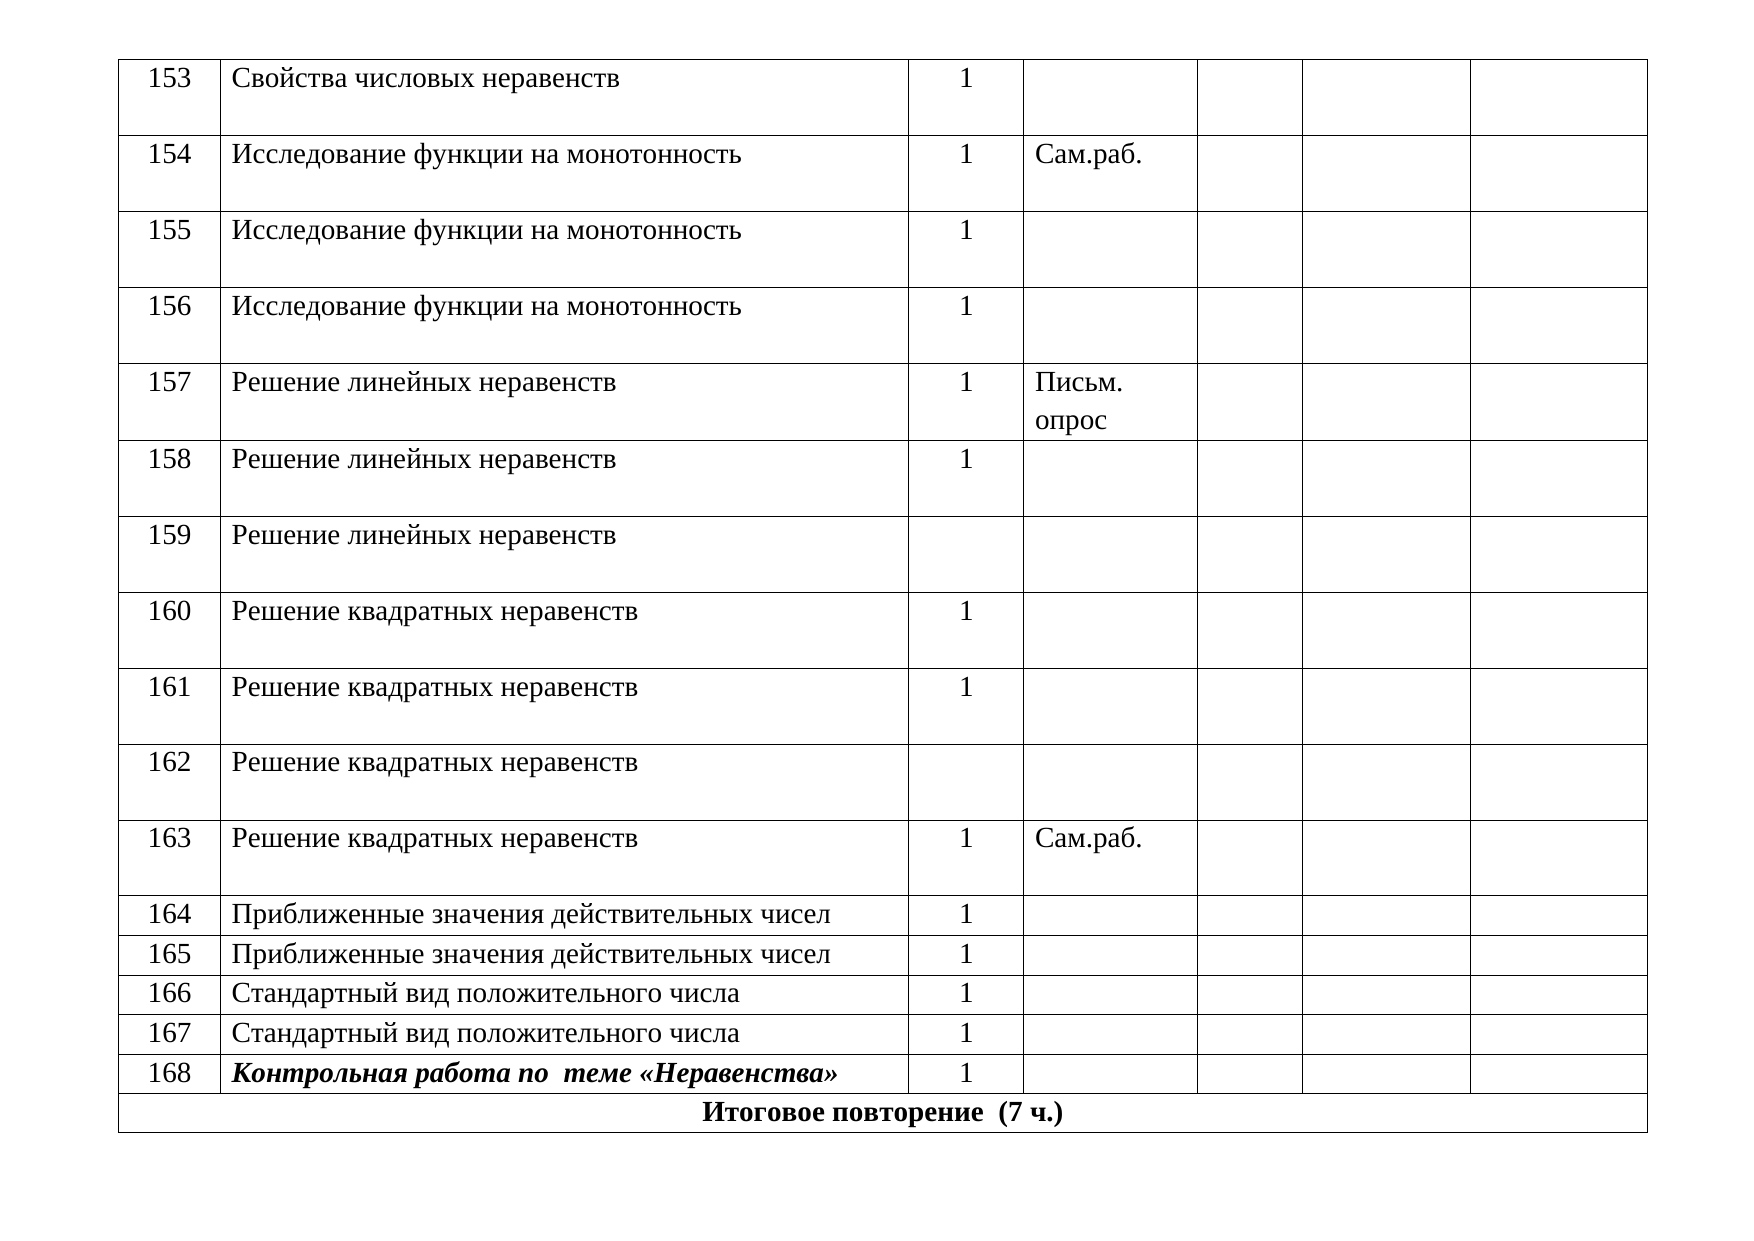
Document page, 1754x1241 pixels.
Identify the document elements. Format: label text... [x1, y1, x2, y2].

table_cell [1303, 288, 1470, 363]
table_cell Решение квадратных неравенств [221, 821, 908, 895]
table_cell [1471, 669, 1647, 743]
table_cell 157 [119, 364, 220, 440]
table_cell [1303, 136, 1470, 211]
table_cell [1198, 936, 1302, 974]
table_cell Решение линейных неравенств [221, 441, 908, 516]
table_cell [1198, 364, 1302, 440]
table_cell 160 [119, 593, 220, 668]
table_cell 161 [119, 669, 220, 743]
table_cell Контрольная работа по теме «Неравенства» [221, 1055, 908, 1093]
table_cell [1471, 288, 1647, 363]
table_cell [1471, 593, 1647, 668]
table_cell 1 [909, 288, 1023, 363]
table_cell Письм. опрос [1024, 364, 1197, 440]
table_cell [1303, 212, 1470, 287]
table_cell [1198, 1015, 1302, 1054]
table_cell [1303, 936, 1470, 974]
table_cell [1471, 936, 1647, 974]
table_cell [1303, 1015, 1470, 1054]
table_cell [1024, 593, 1197, 668]
table_cell 1 [909, 976, 1023, 1014]
table_cell 168 [119, 1055, 220, 1093]
table_cell Стандартный вид положительного числа [221, 976, 908, 1014]
table_cell 165 [119, 936, 220, 974]
table_cell 1 [909, 136, 1023, 211]
table_cell Приближенные значения действительных чисел [221, 896, 908, 935]
table_cell [1198, 821, 1302, 895]
table_cell [1303, 517, 1470, 592]
table_cell 164 [119, 896, 220, 935]
table_cell [1471, 364, 1647, 440]
table_cell [1471, 745, 1647, 819]
table_cell 156 [119, 288, 220, 363]
table_cell Исследование функции на монотонность [221, 212, 908, 287]
table_cell [1024, 441, 1197, 516]
table_cell [1303, 60, 1470, 135]
table_cell [1198, 593, 1302, 668]
table_cell 1 [909, 821, 1023, 895]
table_cell [1303, 669, 1470, 743]
table_cell [1024, 1015, 1197, 1054]
table_cell [1471, 1055, 1647, 1093]
table_cell [1024, 936, 1197, 974]
table_cell Решение линейных неравенств [221, 517, 908, 592]
table_cell Решение квадратных неравенств [221, 745, 908, 819]
table_cell 1 [909, 441, 1023, 516]
table_cell 1 [909, 60, 1023, 135]
table_cell 1 [909, 1055, 1023, 1093]
table_cell [1024, 60, 1197, 135]
table_cell 1 [909, 669, 1023, 743]
table_cell 153 [119, 60, 220, 135]
table_cell [1471, 896, 1647, 935]
table_cell [1303, 441, 1470, 516]
table_cell 1 [909, 896, 1023, 935]
table_cell Решение квадратных неравенств [221, 593, 908, 668]
table_cell 155 [119, 212, 220, 287]
table_cell [1198, 1055, 1302, 1093]
table_cell 167 [119, 1015, 220, 1054]
table_cell 162 [119, 745, 220, 819]
table_cell [1471, 1015, 1647, 1054]
table_cell [909, 517, 1023, 592]
table_cell 1 [909, 593, 1023, 668]
table_cell [1024, 212, 1197, 287]
table_cell [1471, 517, 1647, 592]
table_cell Приближенные значения действительных чисел [221, 936, 908, 974]
table_cell [1198, 517, 1302, 592]
table_cell [1024, 669, 1197, 743]
table_cell 1 [909, 936, 1023, 974]
table_cell [1471, 821, 1647, 895]
table_cell Исследование функции на монотонность [221, 288, 908, 363]
table_cell [1303, 364, 1470, 440]
table_cell [1471, 976, 1647, 1014]
table_cell [1024, 745, 1197, 819]
table_cell [1024, 288, 1197, 363]
table_cell 158 [119, 441, 220, 516]
table_cell 154 [119, 136, 220, 211]
table_cell Итоговое повторение (7 ч.) [119, 1094, 1647, 1132]
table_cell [221, 60, 908, 135]
table_cell [1024, 1055, 1197, 1093]
table_cell [1198, 60, 1302, 135]
table_cell Решение линейных неравенств [221, 364, 908, 440]
table_cell 1 [909, 364, 1023, 440]
table_cell Исследование функции на монотонность [221, 136, 908, 211]
table_cell Стандартный вид положительного числа [221, 1015, 908, 1054]
table_cell [1024, 517, 1197, 592]
table_cell Сам.раб. [1024, 821, 1197, 895]
table_cell 159 [119, 517, 220, 592]
table_cell [1471, 212, 1647, 287]
table_cell [1471, 441, 1647, 516]
table_cell [1024, 896, 1197, 935]
table_cell [1198, 976, 1302, 1014]
table_cell [909, 745, 1023, 819]
table_cell [1198, 288, 1302, 363]
table_cell Сам.раб. [1024, 136, 1197, 211]
table_cell [1303, 896, 1470, 935]
table_cell [1471, 60, 1647, 135]
table_cell Решение квадратных неравенств [221, 669, 908, 743]
table_cell 166 [119, 976, 220, 1014]
table_cell [1198, 745, 1302, 819]
table_cell [1471, 136, 1647, 211]
table_cell [1303, 1055, 1470, 1093]
table_cell [1024, 976, 1197, 1014]
table_cell [1198, 136, 1302, 211]
table_cell [1303, 745, 1470, 819]
table_cell [1198, 212, 1302, 287]
table_cell 1 [909, 212, 1023, 287]
table_cell 1 [909, 1015, 1023, 1054]
table_cell [1303, 976, 1470, 1014]
table_cell [1303, 821, 1470, 895]
table_cell [1303, 593, 1470, 668]
table_cell [1198, 896, 1302, 935]
table_cell 163 [119, 821, 220, 895]
table_cell [1198, 669, 1302, 743]
table_cell [1198, 441, 1302, 516]
